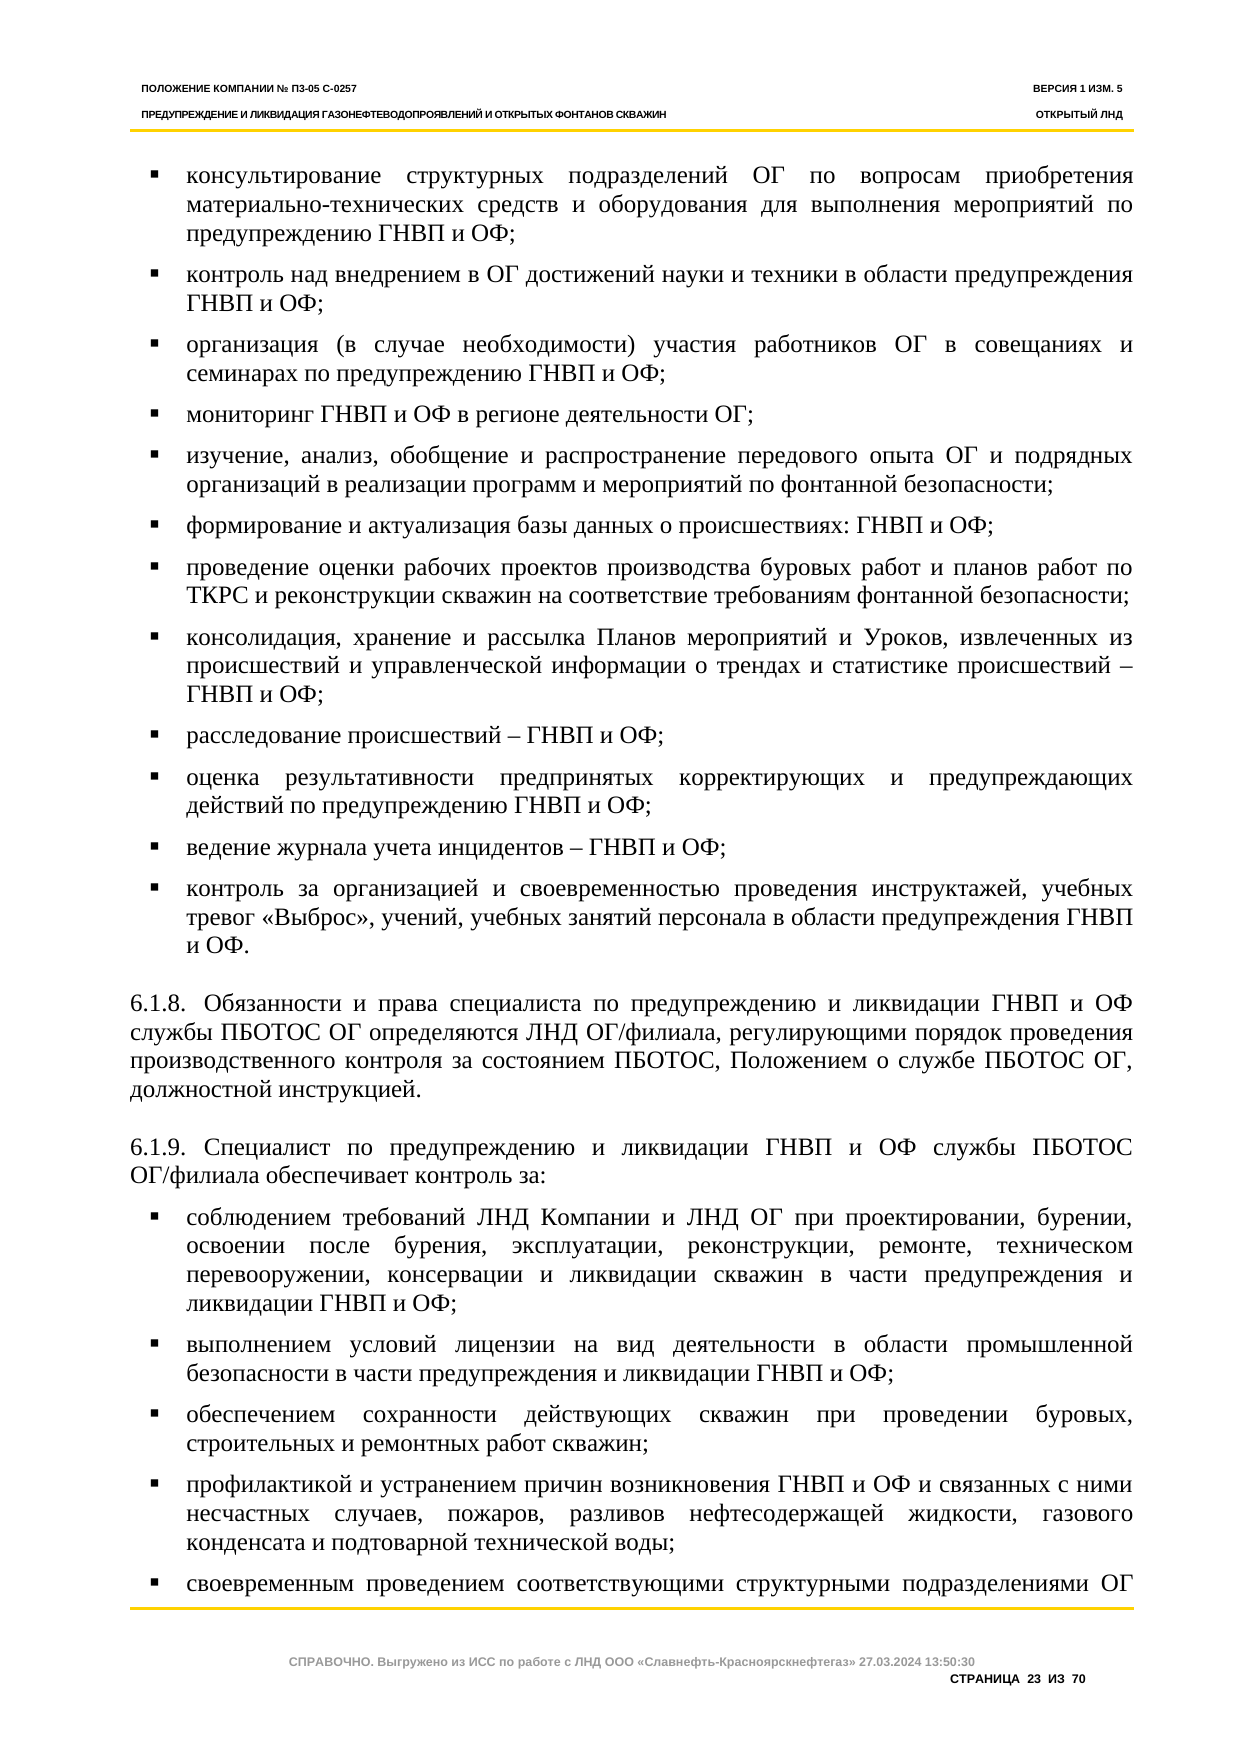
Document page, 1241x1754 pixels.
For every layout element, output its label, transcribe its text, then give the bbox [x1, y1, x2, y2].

list оценка результативности предпринятых корректирующих и предупреждающих действий по предупреждению ГНВП и ОФ; [149, 762, 1134, 819]
list консолидация, хранение и рассылка Планов мероприятий и Уроков, извлеченных из происшествий и управленческой информации о трендах и статистике происшествий – ГНВП и ОФ; [149, 622, 1134, 708]
list профилактикой и устранением причин возникновения ГНВП и ОФ и связанных с ними несчастных случаев, пожаров, разливов нефтесодержащей жидкости, газового конденсата и подтоварной технической воды; [149, 1469, 1134, 1556]
list организация (в случае необходимости) участия работников ОГ в совещаниях и семинарах по предупреждению ГНВП и ОФ; [149, 329, 1134, 387]
list соблюдением требований ЛНД Компании и ЛНД ОГ при проектировании, бурении, освоении после бурения, эксплуатации, реконструкции, ремонте, техническом перевооружении, консервации и ликвидации скважин в части предупреждения и ликвидации ГНВП и ОФ; [149, 1202, 1134, 1317]
list проведение оценки рабочих проектов производства буровых работ и планов работ по ТКРС и реконструкции скважин на соответствие требованиям фонтанной безопасности; [149, 552, 1134, 609]
list обеспечением сохранности действующих скважин при проведении буровых, строительных и ремонтных работ скважин; [149, 1399, 1134, 1457]
list контроль за организацией и своевременностью проведения инструктажей, учебных тревог «Выброс», учений, учебных занятий персонала в области предупреждения ГНВП и ОФ. [149, 873, 1134, 959]
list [149, 1568, 1134, 1597]
list расследование происшествий – ГНВП и ОФ; [149, 721, 1134, 749]
list изучение, анализ, обобщение и распространение передового опыта ОГ и подрядных организаций в реализации программ и мероприятий по фонтанной безопасности; [149, 441, 1134, 498]
list консультирование структурных подразделений ОГ по вопросам приобретения материально-технических средств и оборудования для выполнения мероприятий по предупреждению ГНВП и ОФ; [149, 161, 1134, 247]
list выполнением условий лицензии на вид деятельности в области промышленной безопасности в части предупреждения и ликвидации ГНВП и ОФ; [149, 1329, 1134, 1387]
list контроль над внедрением в ОГ достижений науки и техники в области предупреждения ГНВП и ОФ; [149, 259, 1134, 317]
text 6.1.8. Обязанности и права специалиста по предупреждению и ликвидации ГНВП и ОФ службы ПБОТОС ОГ определяются ЛНД ОГ/филиала, регулирующими порядок проведения производственного контроля за состоянием ПБОТОС, Положением о службе ПБОТОС ОГ, должностной инструкцией. [130, 988, 1134, 1103]
list формирование и актуализация базы данных о происшествиях: ГНВП и ОФ; [149, 511, 1134, 539]
text 6.1.9. Специалист по предупреждению и ликвидации ГНВП и ОФ службы ПБОТОС ОГ/филиала обеспечивает контроль за: [130, 1132, 1134, 1189]
list мониторинг ГНВП и ОФ в регионе деятельности ОГ; [149, 399, 1134, 428]
list ведение журнала учета инцидентов – ГНВП и ОФ; [149, 832, 1134, 861]
